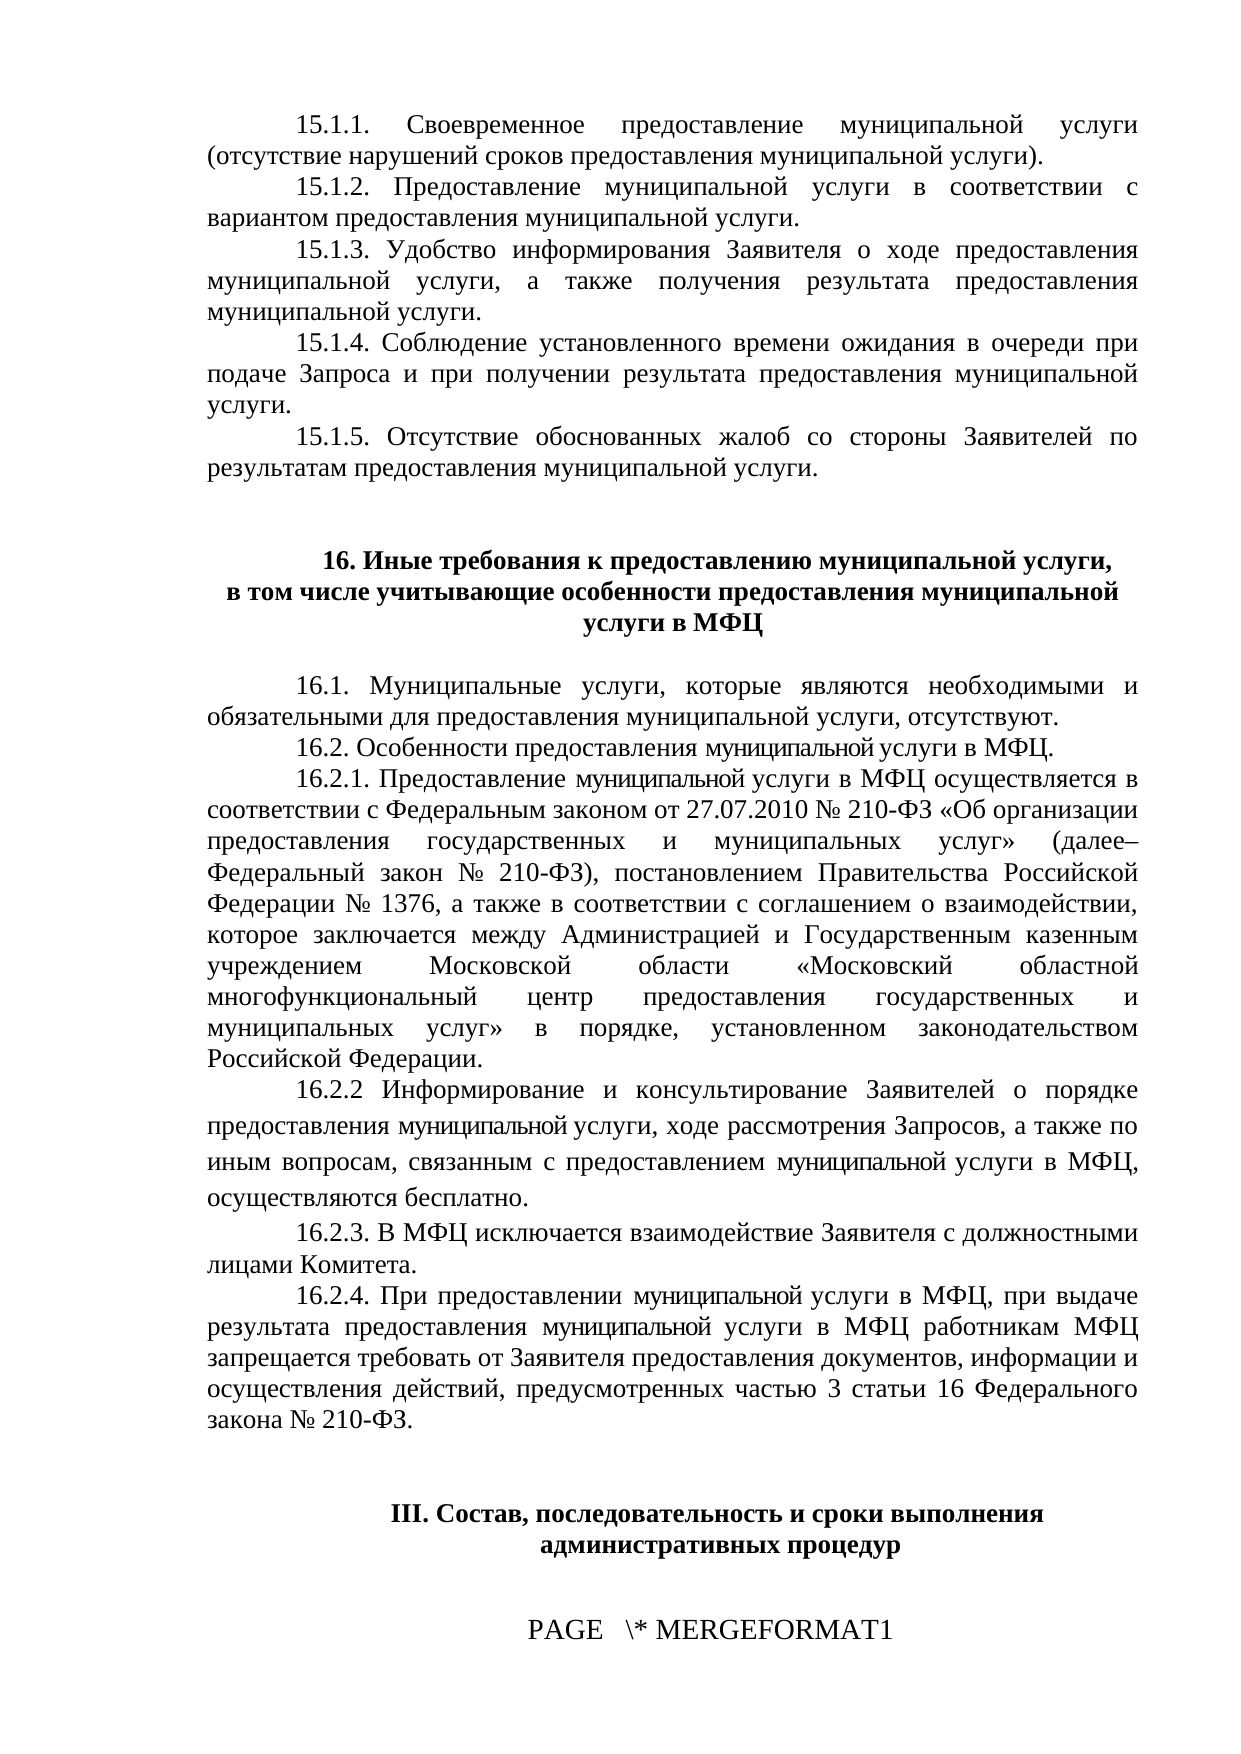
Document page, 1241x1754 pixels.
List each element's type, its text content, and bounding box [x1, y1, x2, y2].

text административных процедур [207, 1528, 1139, 1559]
text 15.1.3. Удобство информирования Заявителя о ходе предоставления муниципальной услуги, а также получения результата предоставления муниципальной услуги. [207, 233, 1139, 326]
text 16.2.2 Информирование и консультирование Заявителей о порядке предоставления муниципальной услуги, ходе рассмотрения Запросов, а также по иным вопросам, связанным с предоставлением муниципальной услуги в МФЦ, осуществляются бесплатно. [207, 1074, 1139, 1212]
text 16.2.3. В МФЦ исключается взаимодействие Заявителя с должностными лицами Комитета. [207, 1217, 1139, 1279]
text 16. Иные требования к предоставлению муниципальной услуги, в том числе учитывающие особенности предоставления муниципальной услуги в МФЦ [207, 544, 1139, 638]
text III. Состав, последовательность и сроки выполнения [207, 1497, 1139, 1528]
text 16.2. Особенности предоставления муниципальной услуги в МФЦ. [207, 731, 1139, 762]
text 15.1.5. Отсутствие обоснованных жалоб со стороны Заявителей по результатам предоставления муниципальной услуги. [207, 419, 1139, 482]
text 16.1. Муниципальные услуги, которые являются необходимыми и обязательными для предоставления муниципальной услуги, отсутствуют. [207, 669, 1139, 731]
text 15.1.1. Своевременное предоставление муниципальной услуги (отсутствие нарушений сроков предоставления муниципальной услуги). [207, 108, 1139, 170]
text 16.2.4. При предоставлении муниципальной услуги в МФЦ, при выдаче результата предоставления муниципальной услуги в МФЦ работникам МФЦ запрещается требовать от Заявителя предоставления документов, информации и осуществления действий, предусмотренных частью 3 статьи 16 Федерального закона № 210-ФЗ. [207, 1279, 1139, 1434]
text 15.1.2. Предоставление муниципальной услуги в соответствии с вариантом предоставления муниципальной услуги. [207, 170, 1139, 233]
text 16.2.1. Предоставление муниципальной услуги в МФЦ осуществляется в соответствии с Федеральным законом от 27.07.2010 № 210-ФЗ «Об организации предоставления государственных и муниципальных услуг» (далее–Федеральный закон № 210-ФЗ), постановлением Правительства Российской Федерации № 1376, а также в соответствии с соглашением о взаимодействии, которое заключается между Администрацией и Государственным казенным учреждением Московской области «Московский областной многофункциональный центр предоставления государственных и муниципальных услуг» в порядке, установленном законодательством Российской Федерации. [207, 762, 1139, 1074]
text 15.1.4. Соблюдение установленного времени ожидания в очереди при подаче Запроса и при получении результата предоставления муниципальной услуги. [207, 326, 1139, 419]
